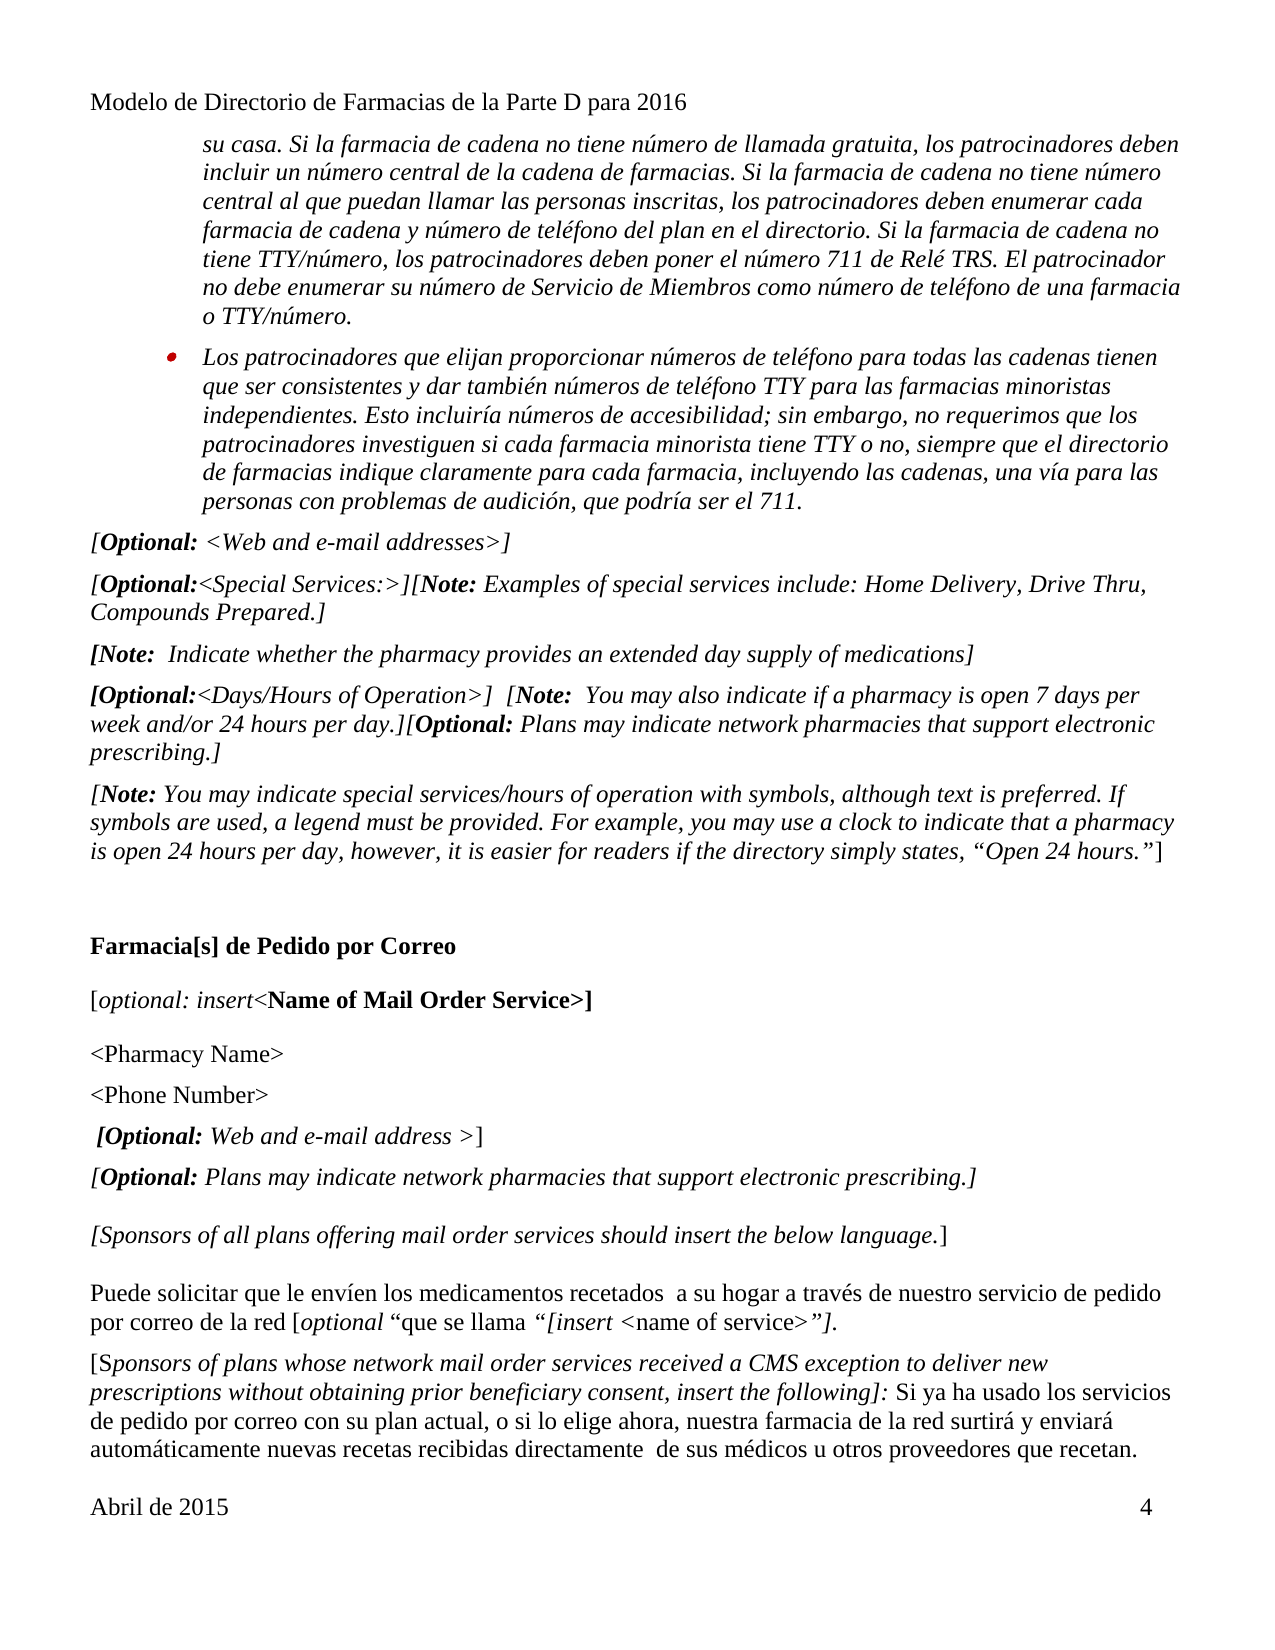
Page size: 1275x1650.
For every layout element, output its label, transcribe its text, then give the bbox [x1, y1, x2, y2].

text Puede solicitar que le envíen los medicamentos recetados a su hogar a través de nuestro servicio de pedido por correo de la red [optional “que se llama “[insert <name of service>”]. [90, 1278, 1185, 1336]
text [Optional: <Web and e-mail addresses>] [90, 527, 1185, 556]
subtitle Farmacia[s] de Pedido por Correo [90, 931, 1185, 960]
subtitle <Pharmacy Name> [90, 1039, 1185, 1067]
text [Sponsors of all plans offering mail order services should insert the below language.] [90, 1220, 1185, 1249]
text [Optional: Web and e-mail address >] [90, 1121, 1185, 1150]
subtitle [optional: insert<Name of Mail Order Service>] [90, 985, 1185, 1014]
text [Optional: Plans may indicate network pharmacies that support electronic prescribing.] [90, 1162, 1185, 1191]
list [165, 129, 1185, 330]
list Los patrocinadores que elijan proporcionar números de teléfono para todas las cadenas tienen que ser consistentes y dar también números de teléfono TTY para las farmacias minoristas independientes. Esto incluiría números de accesibilidad; sin embargo, no requerimos que los patrocinadores investiguen si cada farmacia minorista tiene TTY o no, siempre que el directorio de farmacias indique claramente para cada farmacia, incluyendo las cadenas, una vía para las personas con problemas de audición, que podría ser el 711. [165, 342, 1185, 515]
text [Note: You may indicate special services/hours of operation with symbols, although text is preferred. If symbols are used, a legend must be provided. For example, you may use a clock to indicate that a pharmacy is open 24 hours per day, however, it is easier for readers if the directory simply states, “Open 24 hours.”] [90, 779, 1185, 865]
text [Optional:<Days/Hours of Operation>] [Note: You may also indicate if a pharmacy is open 7 days per week and/or 24 hours per day.][Optional: Plans may indicate network pharmacies that support electronic prescribing.] [90, 680, 1185, 766]
text [Optional:<Special Services:>][Note: Examples of special services include: Home Delivery, Drive Thru, Compounds Prepared.] [90, 569, 1185, 626]
text [Note: Indicate whether the pharmacy provides an extended day supply of medications] [90, 639, 1185, 667]
text <Phone Number> [90, 1080, 1185, 1109]
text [90, 1348, 1185, 1463]
